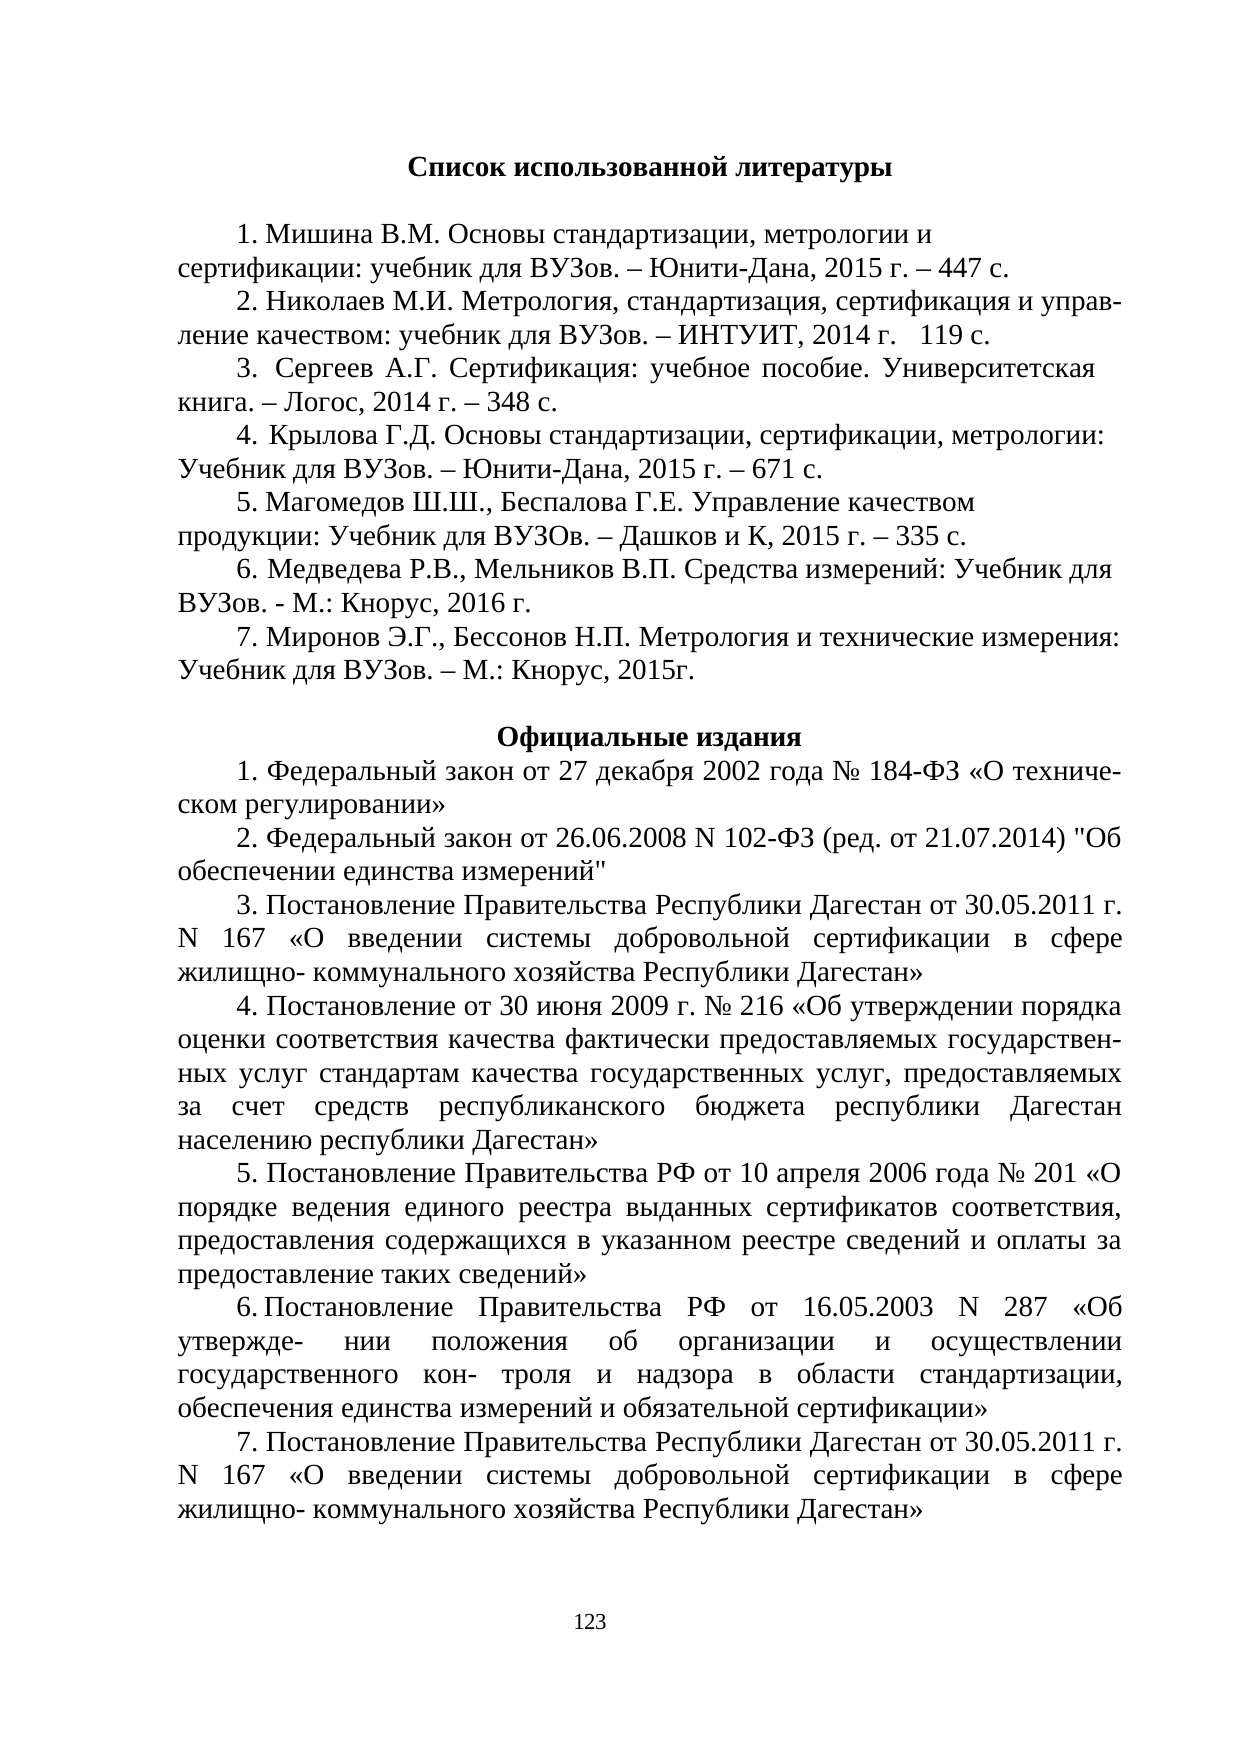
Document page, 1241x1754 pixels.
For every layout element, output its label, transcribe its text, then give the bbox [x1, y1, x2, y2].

list Николаев М.И. Метрология, стандартизация, сертификация и управ- ление качеством: учебник для ВУЗов. – ИНТУИТ, 2014 г. 119 с. [177, 283, 1122, 350]
list Постановление Правительства РФ от 16.05.2003 N 287 «Об утвержде- нии положения об организации и осуществлении государственного кон- троля и надзора в области стандартизации, обеспечения единства измерений и обязательной сертификации» [177, 1289, 1123, 1424]
list Федеральный закон от 26.06.2008 N 102-ФЗ (ред. от 21.07.2014) "Об обеспечении единства измерений" [177, 820, 1122, 887]
list Постановление Правительства Республики Дагестан от 30.05.2011 г. N 167 «О введении системы добровольной сертификации в сфере жилищно- коммунального хозяйства Республики Дагестан» [177, 887, 1123, 988]
list Медведева Р.В., Мельников В.П. Средства измерений: Учебник для ВУЗов. - М.: Кнорус, 2016 г. [177, 552, 1122, 619]
list Постановление Правительства Республики Дагестан от 30.05.2011 г. N 167 «О введении системы добровольной сертификации в сфере жилищно- коммунального хозяйства Республики Дагестан» [177, 1424, 1123, 1524]
subtitle Официальные издания [496, 720, 1151, 753]
list Федеральный закон от 27 декабря 2002 года № 184-ФЗ «О техниче- ском регулировании» [177, 753, 1122, 820]
list Сергеев А.Г. Сертификация: учебное пособие. Университетская книга. – Логос, 2014 г. – 348 с. [177, 350, 1122, 417]
list Постановление от 30 июня 2009 г. № 216 «Об утверждении порядка оценки соответствия качества фактически предоставляемых государствен- ных услуг стандартам качества государственных услуг, предоставляемых за счет средств республиканского бюджета республики Дагестан населению республики Дагестан» [177, 988, 1122, 1155]
list Мишина В.М. Основы стандартизации, метрологии и сертификации: учебник для ВУЗов. – Юнити-Дана, 2015 г. – 447 с. [177, 216, 1122, 283]
subtitle Список использованной литературы [149, 149, 1151, 183]
list Крылова Г.Д. Основы стандартизации, сертификации, метрологии: Учебник для ВУЗов. – Юнити-Дана, 2015 г. – 671 с. [177, 417, 1122, 484]
list Миронов Э.Г., Бессонов Н.П. Метрология и технические измерения: Учебник для ВУЗов. – М.: Кнорус, 2015г. [177, 619, 1122, 686]
list Постановление Правительства РФ от 10 апреля 2006 года № 201 «О порядке ведения единого реестра выданных сертификатов соответствия, предоставления содержащихся в указанном реестре сведений и оплаты за предоставление таких сведений» [177, 1155, 1122, 1289]
list Магомедов Ш.Ш., Беспалова Г.Е. Управление качеством продукции: Учебник для ВУЗОв. – Дашков и К, 2015 г. – 335 с. [177, 484, 1123, 552]
